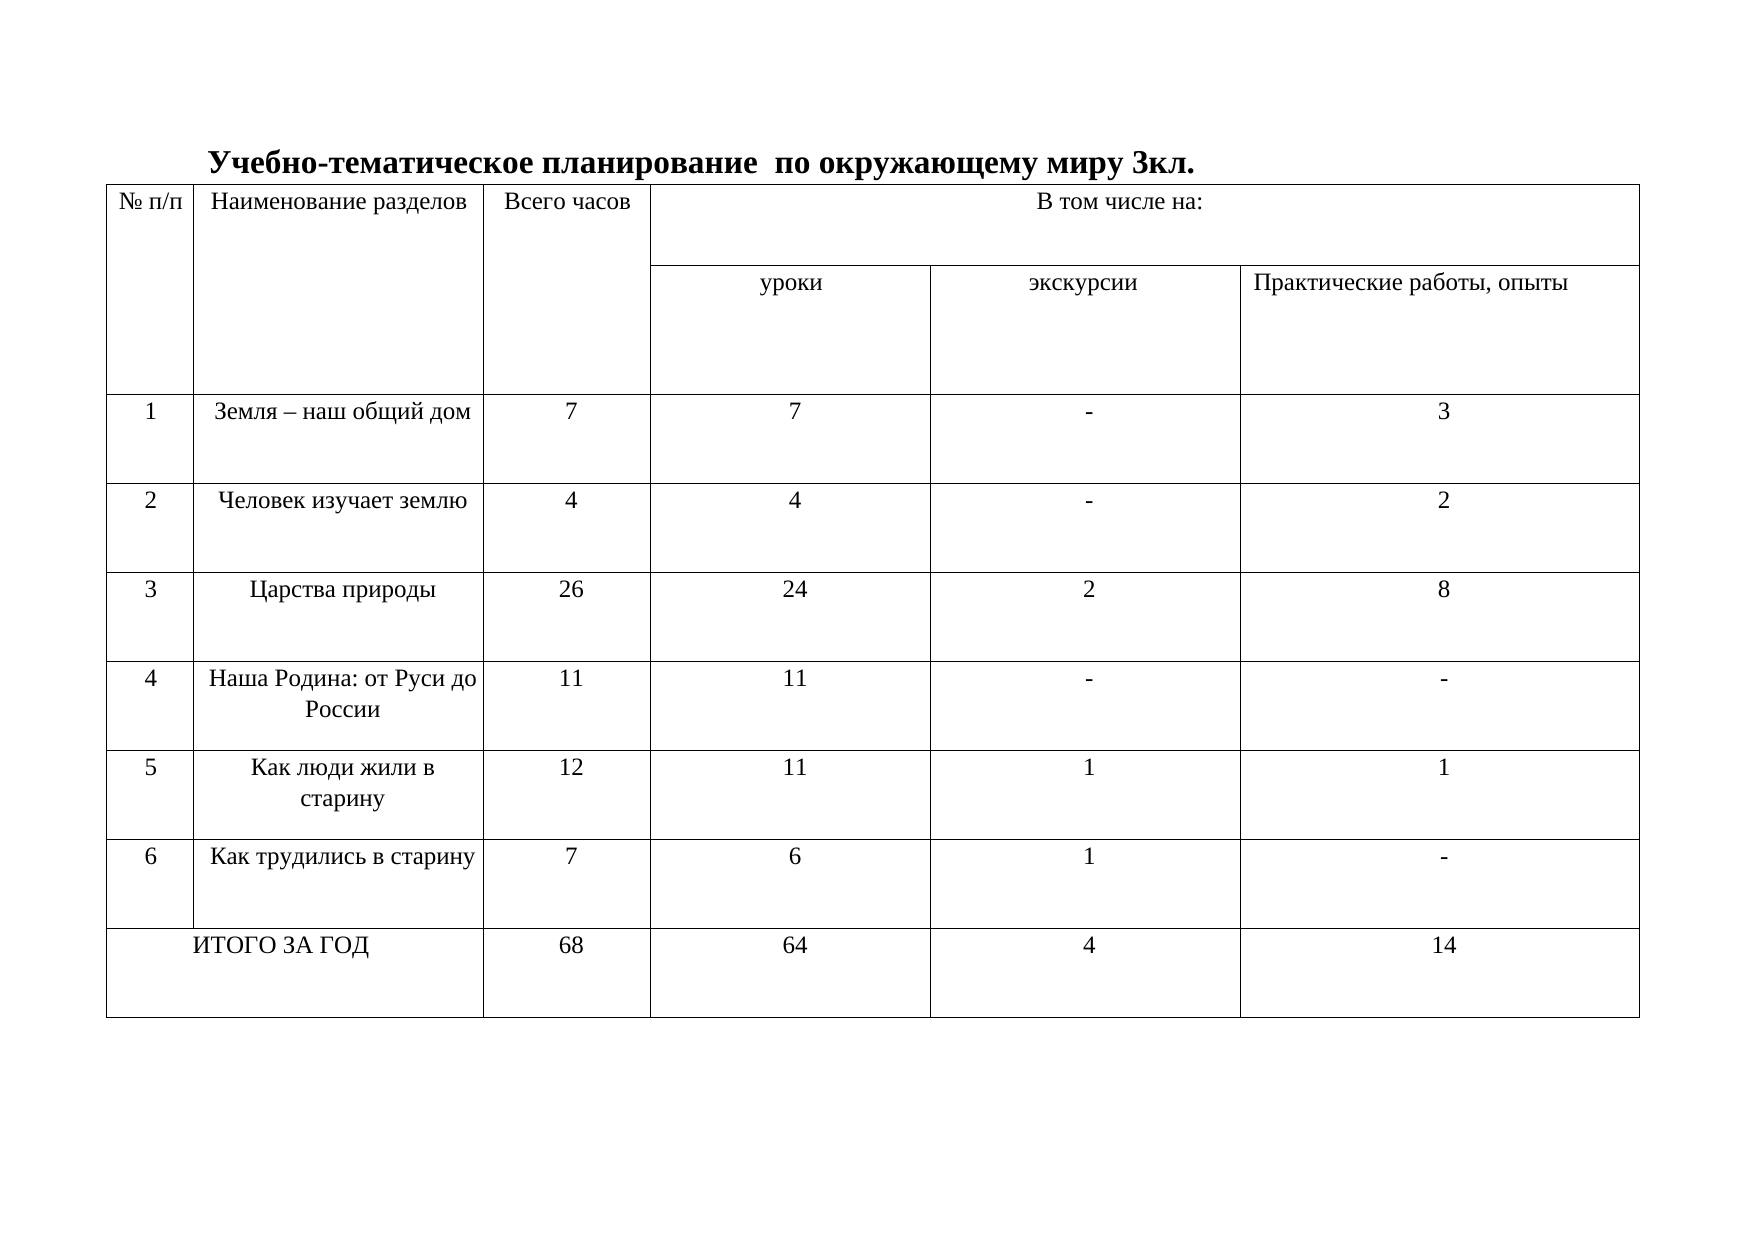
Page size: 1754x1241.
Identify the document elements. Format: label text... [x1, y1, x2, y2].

table_cell Наша Родина: от Руси до России [194, 662, 483, 750]
table_cell - [931, 395, 1240, 483]
table_cell - [1241, 662, 1639, 750]
table_cell 1 [931, 840, 1240, 928]
table_cell 8 [1241, 573, 1639, 661]
table_cell 7 [484, 840, 650, 928]
table_header Всего часов [484, 185, 650, 394]
table_cell 6 [651, 840, 930, 928]
table_cell Человек изучает землю [194, 484, 483, 572]
table_cell 3 [1241, 395, 1639, 483]
table_cell уроки [651, 266, 930, 394]
table_cell 26 [484, 573, 650, 661]
table_cell 4 [931, 929, 1240, 1017]
table_cell Земля – наш общий дом [194, 395, 483, 483]
table_cell экскурсии [931, 266, 1240, 394]
table_cell 11 [651, 751, 930, 839]
table_cell 6 [107, 840, 193, 928]
table_cell Царства природы [194, 573, 483, 661]
table_cell 1 [1241, 751, 1639, 839]
table_cell 11 [651, 662, 930, 750]
table_cell 2 [107, 484, 193, 572]
table_cell 2 [1241, 484, 1639, 572]
table_cell 7 [651, 395, 930, 483]
table_cell 7 [484, 395, 650, 483]
table_cell 5 [107, 751, 193, 839]
table_cell 3 [107, 573, 193, 661]
table_cell 4 [651, 484, 930, 572]
table_cell 1 [107, 395, 193, 483]
table_cell 2 [931, 573, 1240, 661]
table_cell 68 [484, 929, 650, 1017]
table_cell 11 [484, 662, 650, 750]
table_header В том числе на: [930, 185, 1639, 265]
table_cell 1 [931, 751, 1240, 839]
table_cell [107, 929, 194, 1017]
table_cell 4 [484, 484, 650, 572]
table_cell 24 [651, 573, 930, 661]
text Учебно-тематическое планирование по окружающему миру 3кл. [207, 142, 1636, 181]
table_cell - [931, 662, 1240, 750]
table_cell ИТОГО ЗА ГОД [194, 929, 483, 1017]
table_cell 12 [484, 751, 650, 839]
table_cell Как трудились в старину [194, 840, 483, 928]
table_cell Практические работы, опыты [1241, 266, 1639, 394]
table_header [651, 185, 930, 265]
table_cell 64 [651, 929, 930, 1017]
table_header Наименование разделов [194, 185, 483, 394]
table_cell 14 [1241, 929, 1639, 1017]
table_cell - [1241, 840, 1639, 928]
table_cell - [931, 484, 1240, 572]
table_cell 4 [107, 662, 193, 750]
table_cell Как люди жили в старину [194, 751, 483, 839]
table_header № п/п [107, 185, 193, 394]
